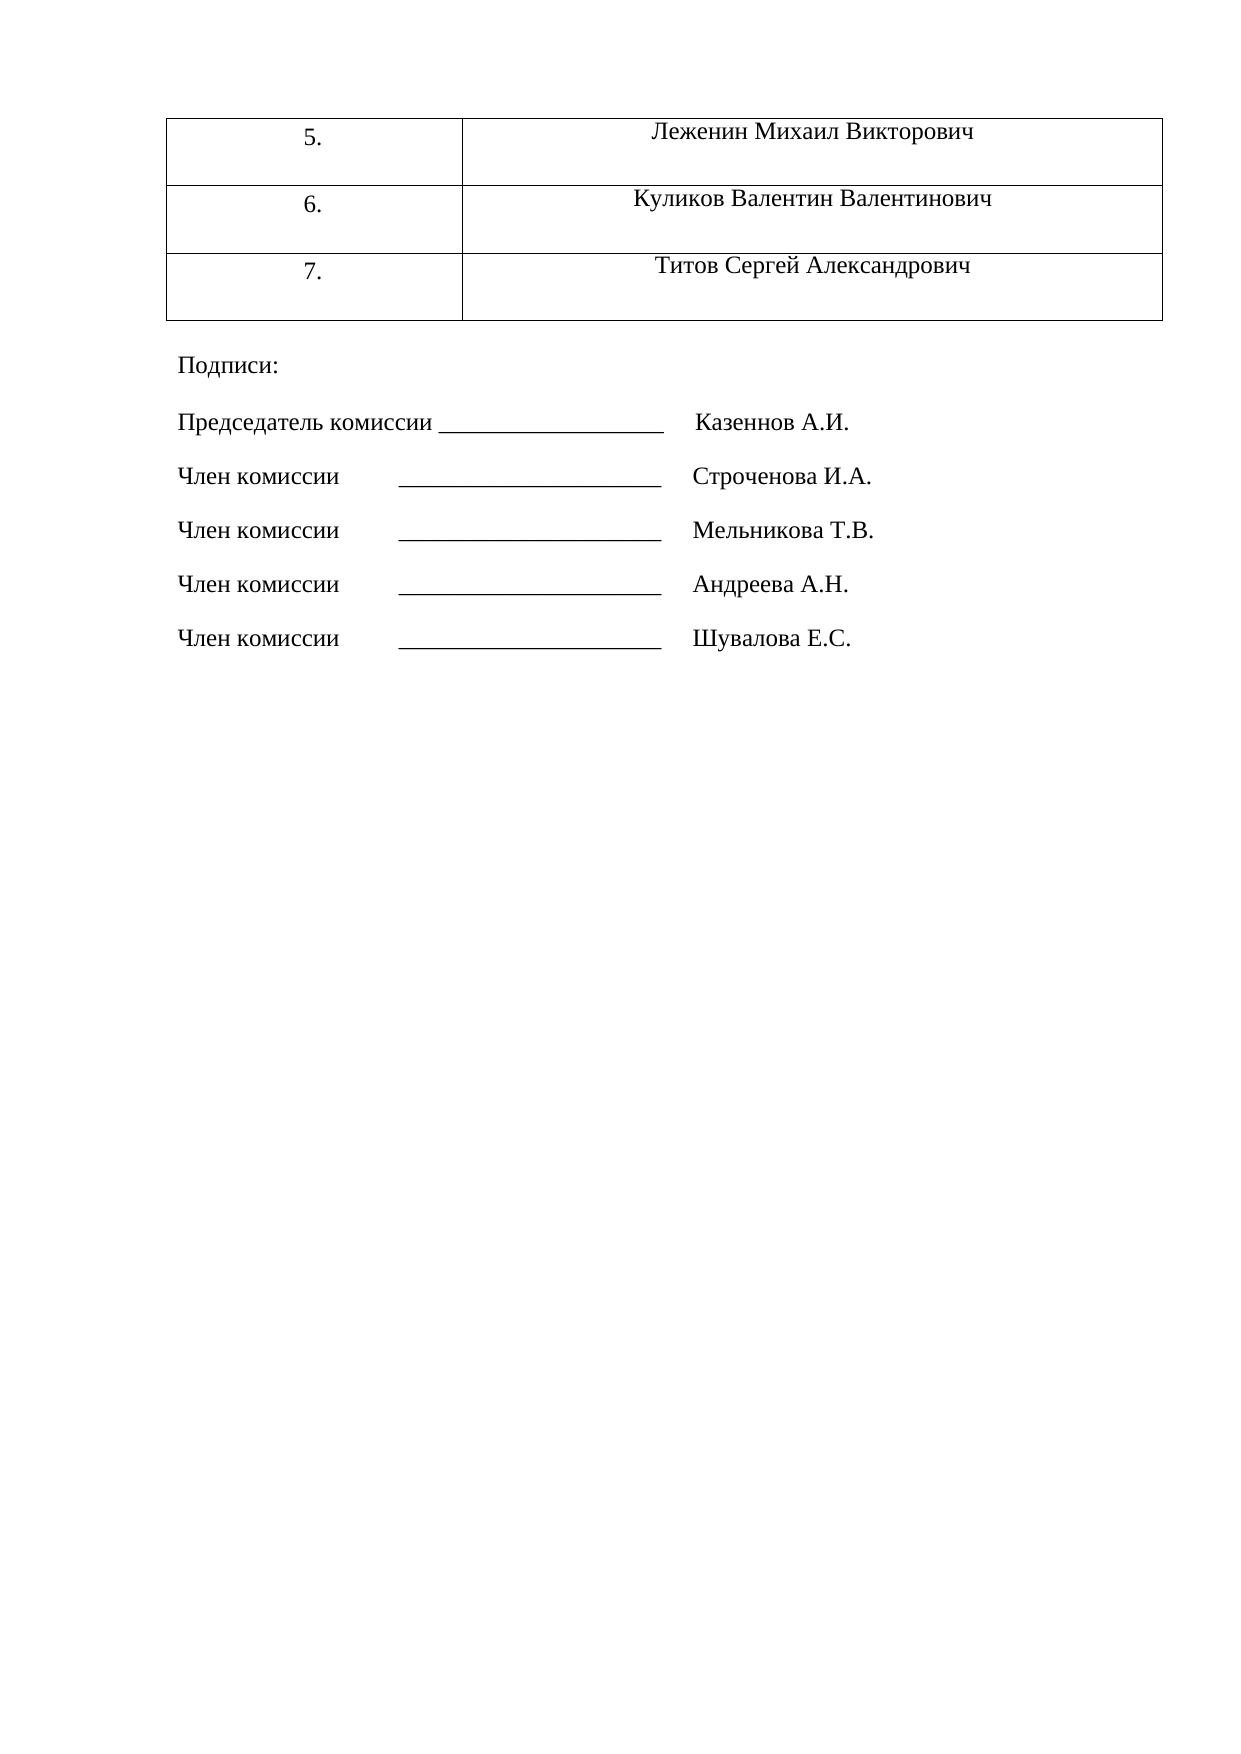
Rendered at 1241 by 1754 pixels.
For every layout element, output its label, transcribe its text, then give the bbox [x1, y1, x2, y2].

table_cell Леженин Михаил Викторович [463, 119, 1162, 185]
table_cell Куликов Валентин Валентинович [463, 186, 1162, 253]
text Член комиссии _____________________ Андреева А.Н. [177, 569, 1152, 598]
text Председатель комиссии __________________ Казеннов А.И. [177, 407, 1152, 436]
table_cell 6. [167, 186, 462, 253]
text Подписи: [177, 350, 1152, 378]
text Член комиссии _____________________ Строченова И.А. [177, 461, 1152, 490]
table_cell Титов Сергей Александрович [463, 254, 1162, 320]
table_cell 5. [167, 119, 462, 185]
text Член комиссии _____________________ Шувалова Е.С. [177, 623, 1152, 651]
table_cell 7. [167, 254, 462, 320]
text Член комиссии _____________________ Мельникова Т.В. [177, 515, 1152, 544]
